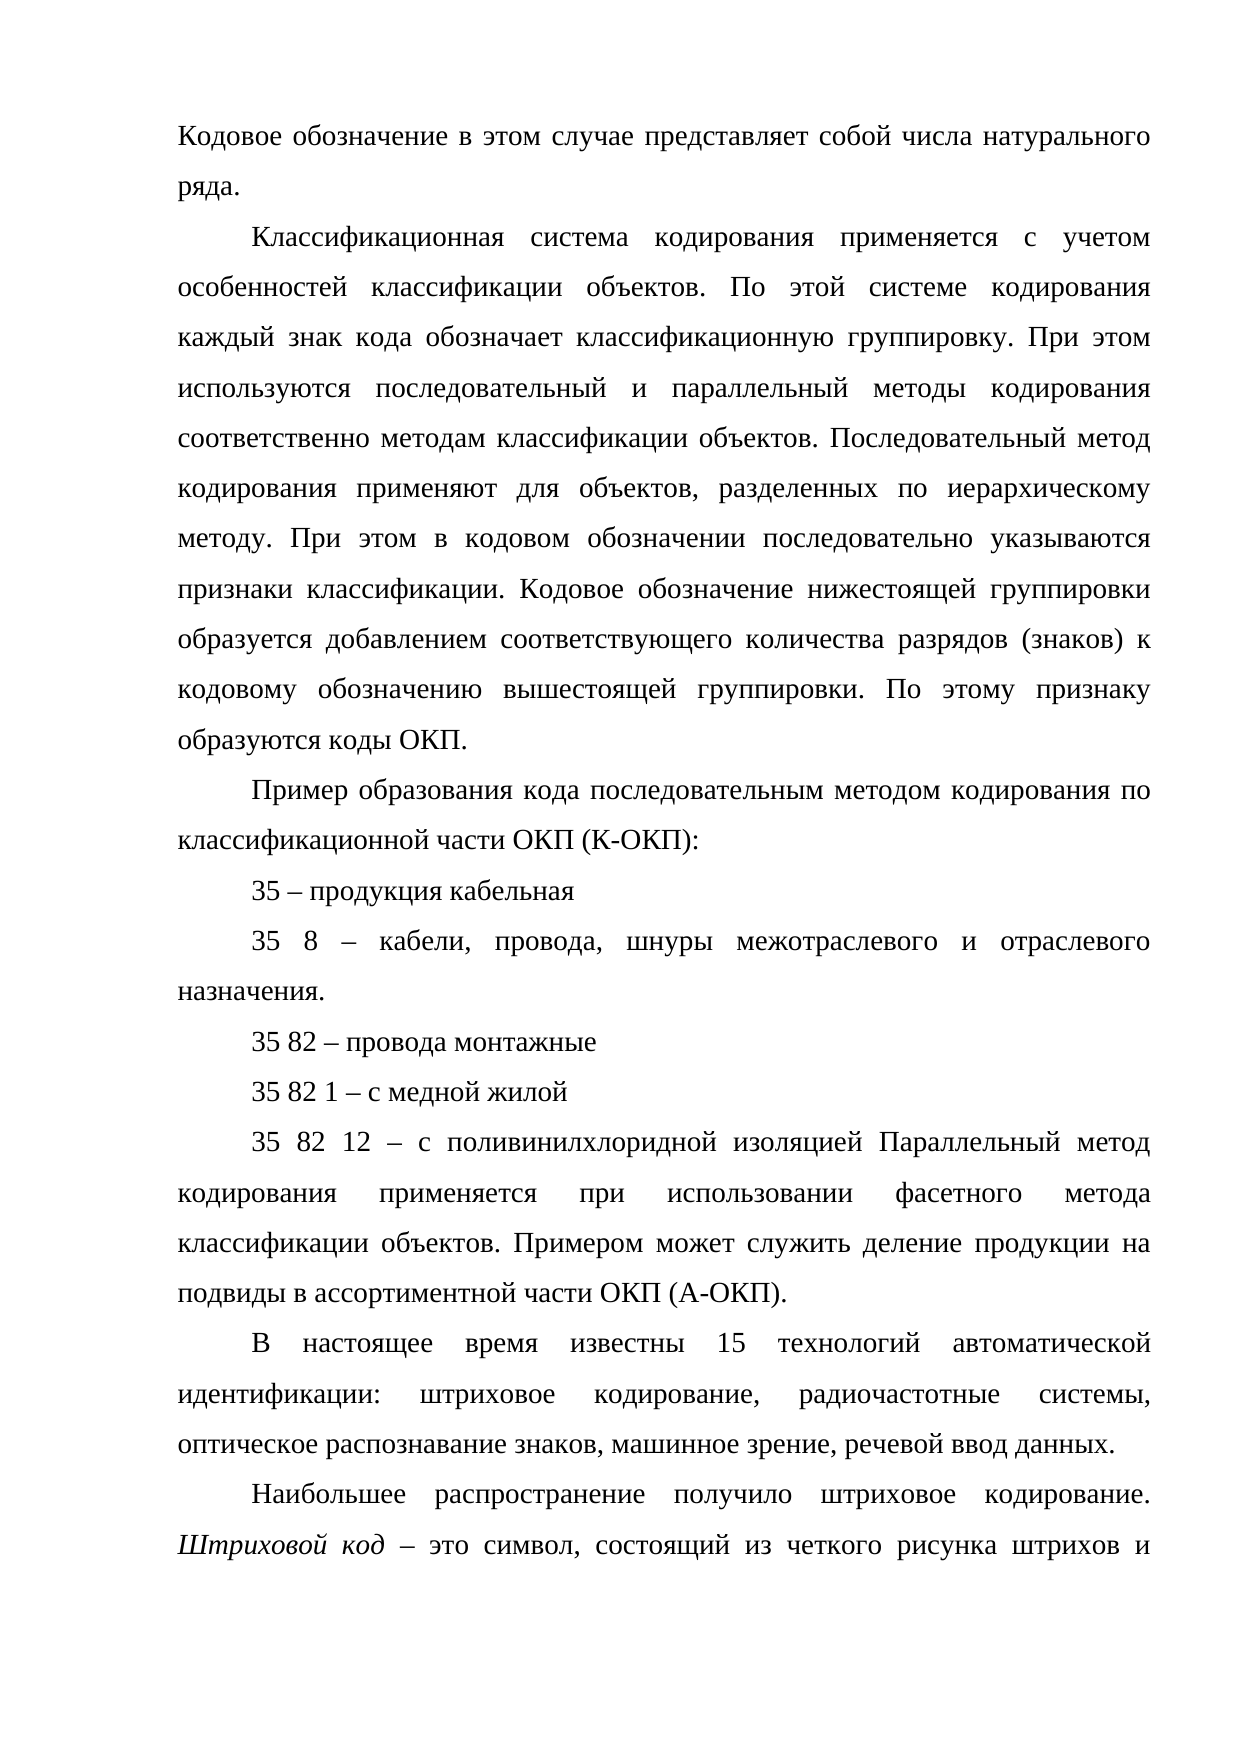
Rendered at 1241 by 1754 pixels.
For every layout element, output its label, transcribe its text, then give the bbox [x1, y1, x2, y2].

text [177, 118, 1152, 202]
text Пример образования кода последовательным методом кодирования по классификационной части ОКП (К-ОКП): [177, 772, 1152, 856]
text 35 82 – провода монтажные [177, 1024, 1152, 1057]
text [177, 1477, 1152, 1560]
text В настоящее время известны 15 технологий автоматической идентификации: штриховое кодирование, радиочастотные системы, оптическое распознавание знаков, машинное зрение, речевой ввод данных. [177, 1326, 1152, 1460]
text Классификационная система кодирования применяется с учетом особенностей классификации объектов. По этой системе кодирования каждый знак кода обозначает классификационную группировку. При этом используются последовательный и параллельный методы кодирования соответственно методам классификации объектов. Последовательный метод кодирования применяют для объектов, разделенных по иерархическому методу. При этом в кодовом обозначении последовательно указываются признаки классификации. Кодовое обозначение нижестоящей группировки образуется добавлением соответствующего количества разрядов (знаков) к кодовому обозначению вышестоящей группировки. По этому признаку образуются коды ОКП. [177, 219, 1152, 755]
text 35 – продукция кабельная [177, 873, 1152, 906]
text 35 82 1 – с медной жилой [177, 1074, 1152, 1108]
text 35 82 12 – с поливинилхлоридной изоляцией Параллельный метод кодирования применяется при использовании фасетного метода классификации объектов. Примером может служить деление продукции на подвиды в ассортиментной части ОКП (А-ОКП). [177, 1124, 1152, 1309]
text 35 8 – кабели, провода, шнуры межотраслевого и отраслевого назначения. [177, 923, 1152, 1007]
